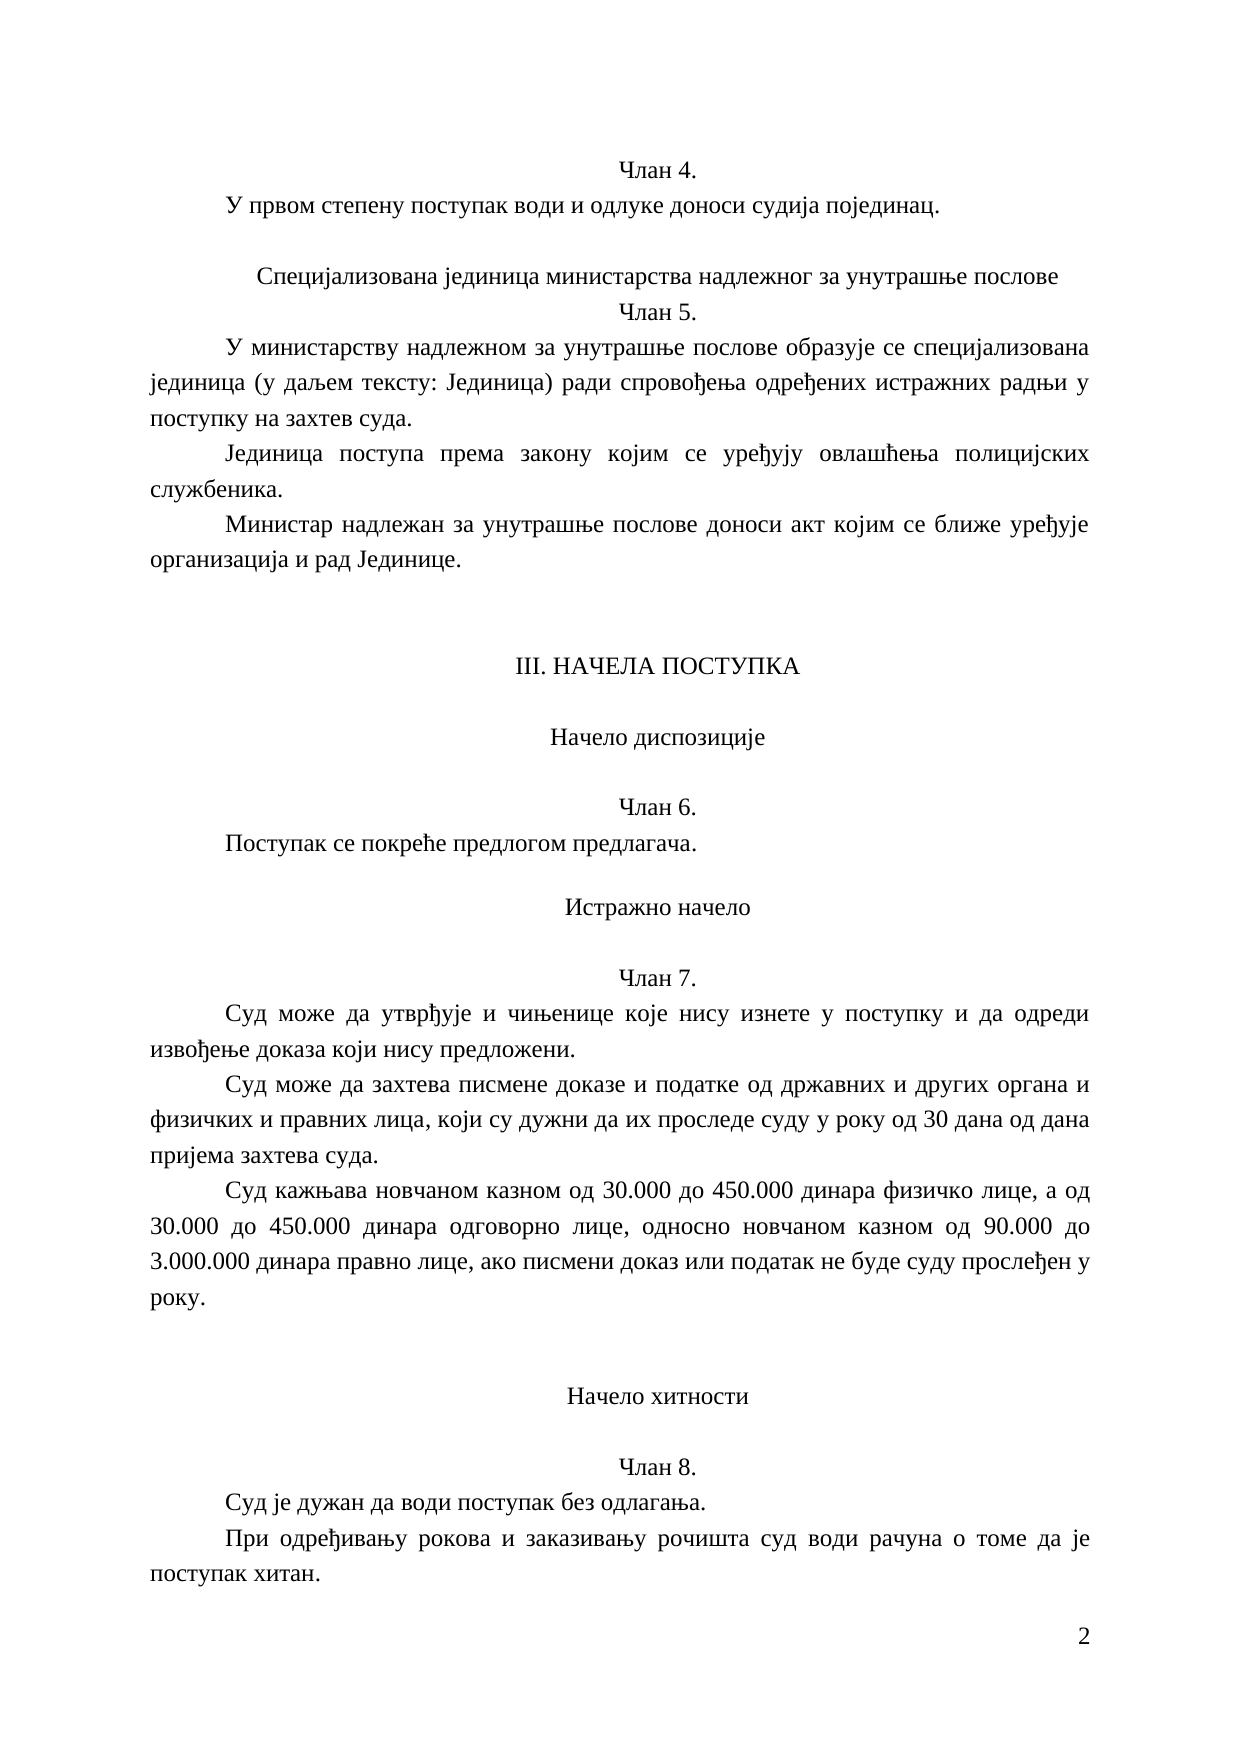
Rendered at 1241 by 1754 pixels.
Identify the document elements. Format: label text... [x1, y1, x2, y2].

text III. НАЧЕЛА ПОСТУПКА [150, 646, 1090, 681]
text Истражно начело [150, 887, 1090, 922]
text У првом степену поступак води и одлуке доноси судија појединац. [150, 185, 1090, 221]
text Јединица поступа према закону којим се уређују овлашћења полицијских службеника. [150, 433, 1090, 504]
text Начело диспозиције [150, 717, 1090, 752]
text Поступак се покреће предлогом предлагача. [150, 823, 1090, 858]
text Суд је дужан да води поступак без одлагања. [150, 1482, 1090, 1518]
text Министар надлежан за унутрашње послове доноси акт којим се ближе уређује организација и рад Јединице. [150, 504, 1090, 575]
text Суд може да захтева писмене доказе и податке од државних и других органа и физичких и правних лица, који су дужни да их проследе суду у року од 30 дана од дана пријема захтева суда. [150, 1064, 1090, 1170]
text Начело хитности [150, 1376, 1090, 1412]
text Суд може да утврђује и чињенице које нису изнете у поступку и да одреди извођење доказа који нису предложени. [150, 993, 1090, 1064]
text Суд кажњава новчаном казном од 30.000 до 450.000 динара физичко лице, а од 30.000 до 450.000 динара одговорно лице, односно новчаном казном од 90.000 до 3.000.000 динара правно лице, ако писмени доказ или податак не буде суду прослеђен у року. [150, 1170, 1090, 1312]
text Специјализована јединица министарства надлежног за унутрашње послове [150, 256, 1090, 292]
text Члан 7. [150, 958, 1090, 993]
text Члан 5. [150, 292, 1090, 327]
text Члан 4. [150, 150, 1090, 185]
text При одређивању рокова и заказивању рочишта суд води рачуна о томе да је поступак хитан. [150, 1518, 1090, 1589]
text Члан 6. [150, 787, 1090, 823]
text У министарству надлежном за унутрашње послове образује се специјализована јединица (у даљем тексту: Јединица) ради спровођења одређених истражних радњи у поступку на захтев суда. [150, 327, 1090, 433]
text Члан 8. [150, 1447, 1090, 1482]
